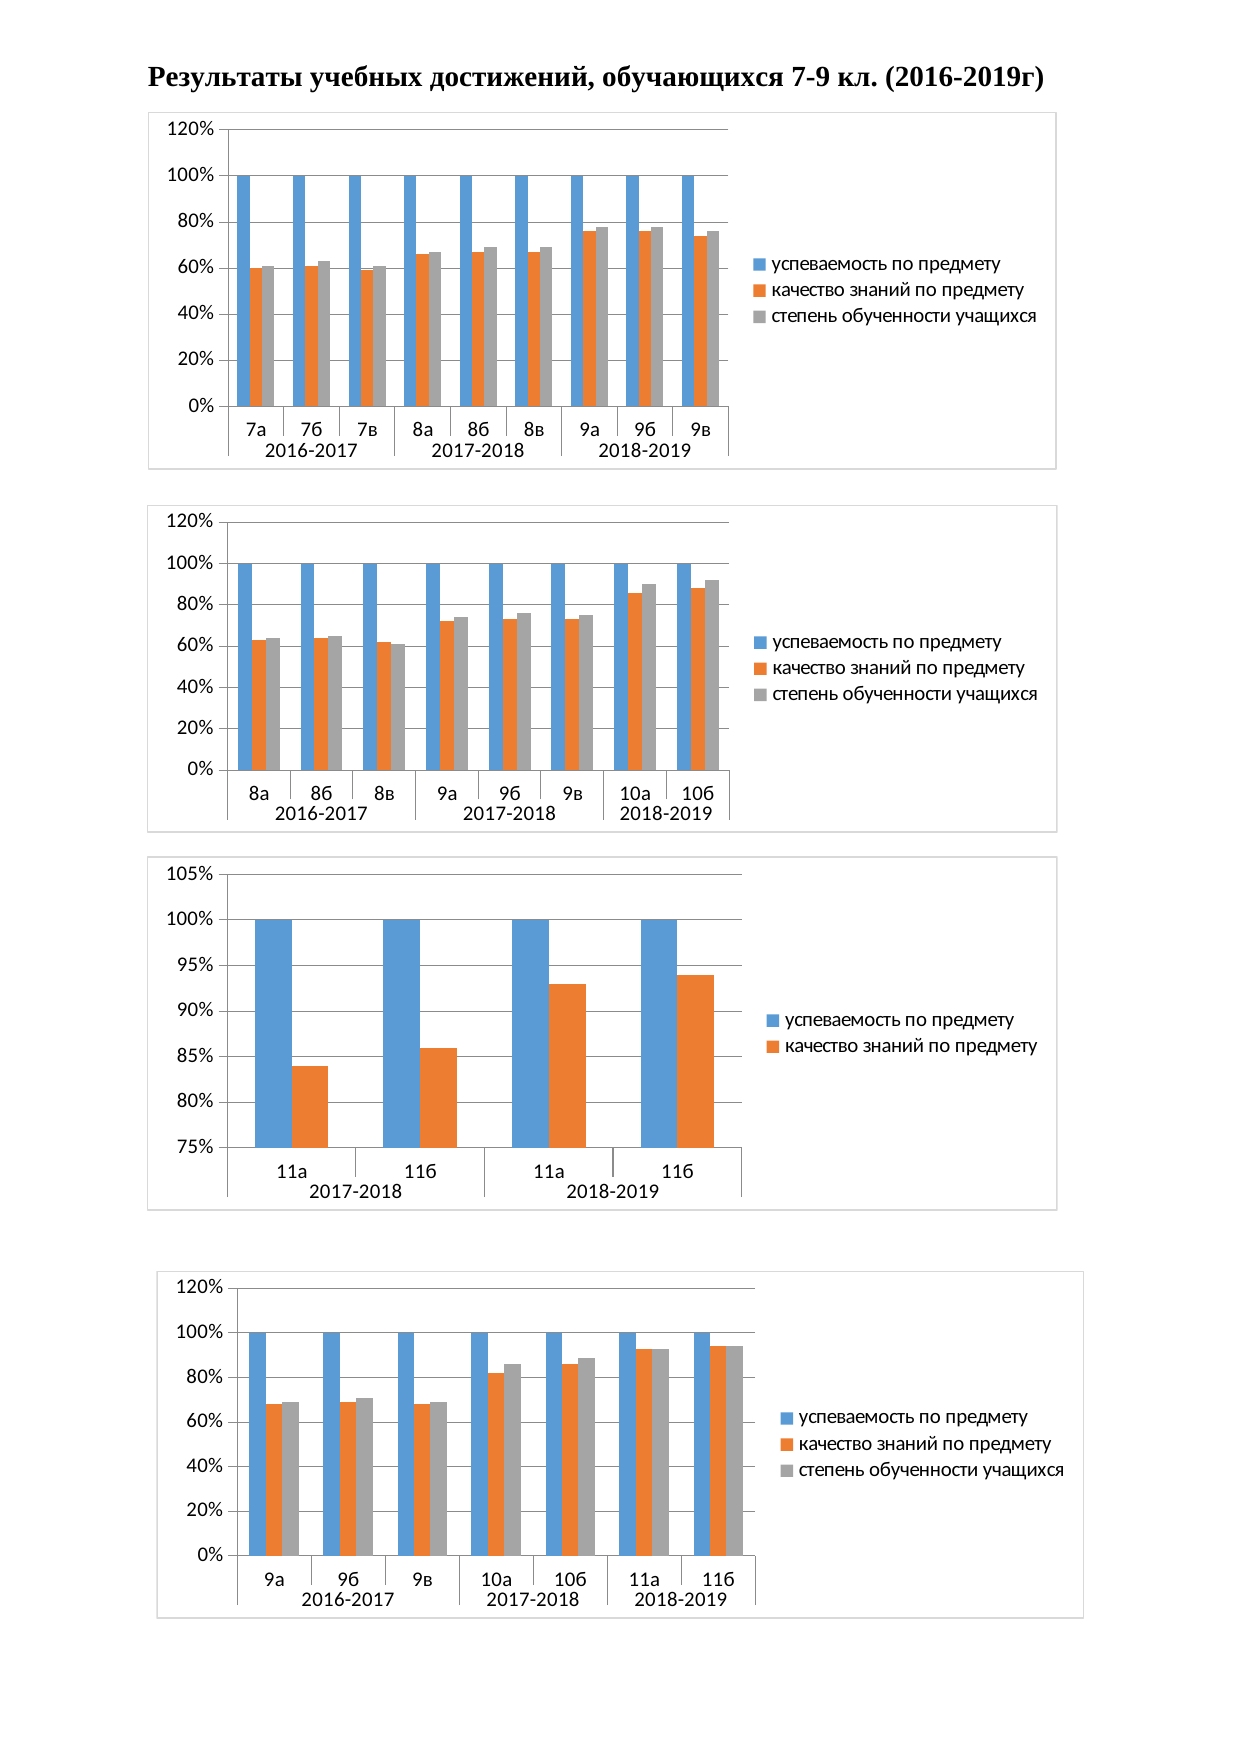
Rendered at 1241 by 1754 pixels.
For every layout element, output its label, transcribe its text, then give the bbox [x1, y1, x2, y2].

text Результаты учебных достижений, обучающихся 7-9 кл. (2016-2019г) [148, 59, 1152, 93]
